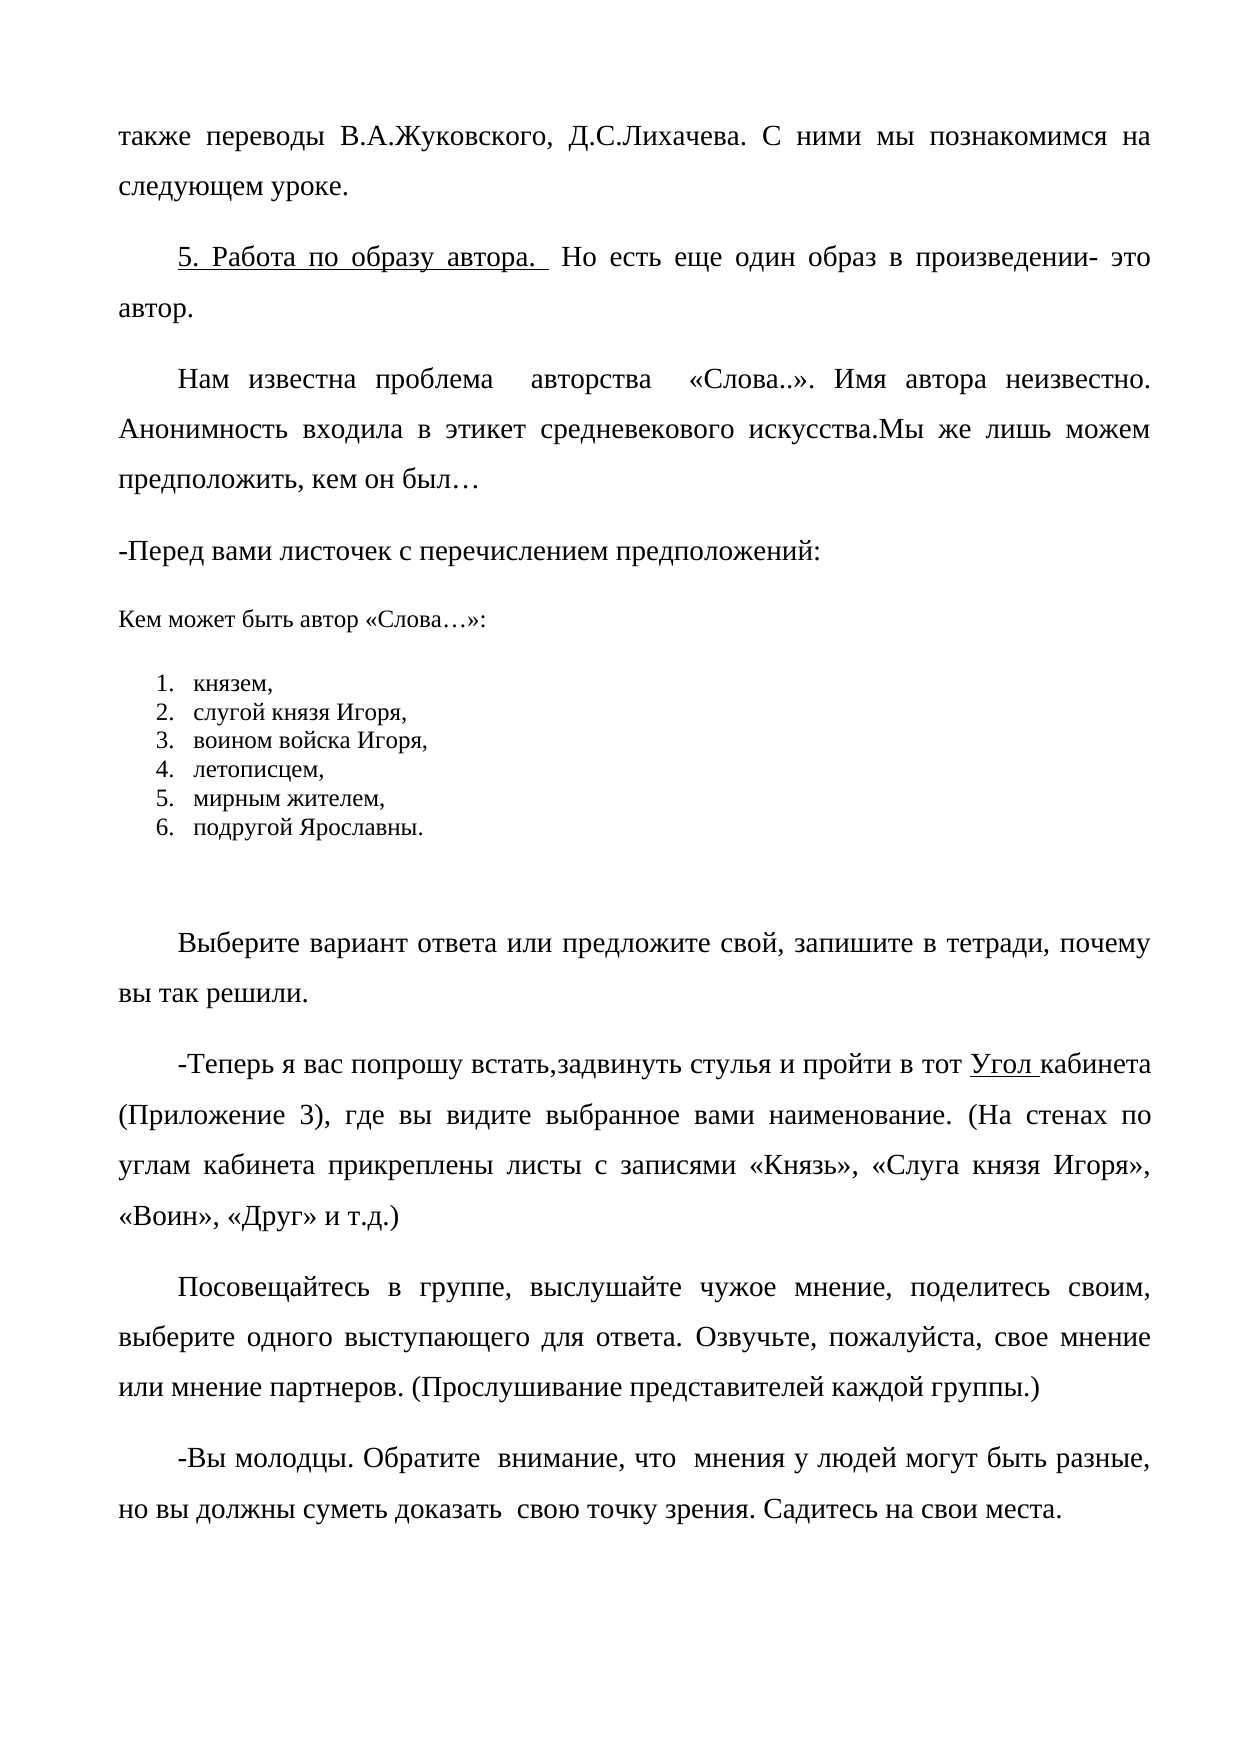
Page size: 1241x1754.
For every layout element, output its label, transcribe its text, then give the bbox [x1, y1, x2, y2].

list князем, [156, 668, 1152, 697]
text Нам известна проблема авторства «Слова..». Имя автора неизвестно. Анонимность входила в этикет средневекового искусства.Мы же лишь можем предположить, кем он был… [118, 361, 1152, 495]
text 5. Работа по образу автора. Но есть еще один образ в произведении- это автор. [118, 239, 1152, 323]
text -Перед вами листочек с перечислением предположений: [118, 533, 1152, 566]
text -Теперь я вас попрошу встать,задвинуть стулья и пройти в тот Угол кабинета (Приложение 3), где вы видите выбранное вами наименование. (На стенах по углам кабинета прикреплены листы с записями «Князь», «Слуга князя Игоря», «Воин», «Друг» и т.д.) [118, 1047, 1152, 1231]
text -Вы молодцы. Обратите внимание, что мнения у людей могут быть разные, но вы должны суметь доказать свою точку зрения. Садитесь на свои места. [118, 1441, 1152, 1524]
list слугой князя Игоря, [156, 697, 1152, 725]
text Кем может быть автор «Слова…»: [118, 604, 1152, 633]
text Посовещайтесь в группе, выслушайте чужое мнение, поделитесь своим, выберите одного выступающего для ответа. Озвучьте, пожалуйста, свое мнение или мнение партнеров. (Прослушивание представителей каждой группы.) [118, 1269, 1152, 1403]
list мирным жителем, [156, 783, 1152, 812]
list воином войска Игоря, [156, 725, 1152, 754]
list подругой Ярославны. [156, 812, 1152, 840]
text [118, 118, 1152, 202]
list летописцем, [156, 754, 1152, 783]
text Выберите вариант ответа или предложите свой, запишите в тетради, почему вы так решили. [118, 925, 1152, 1009]
